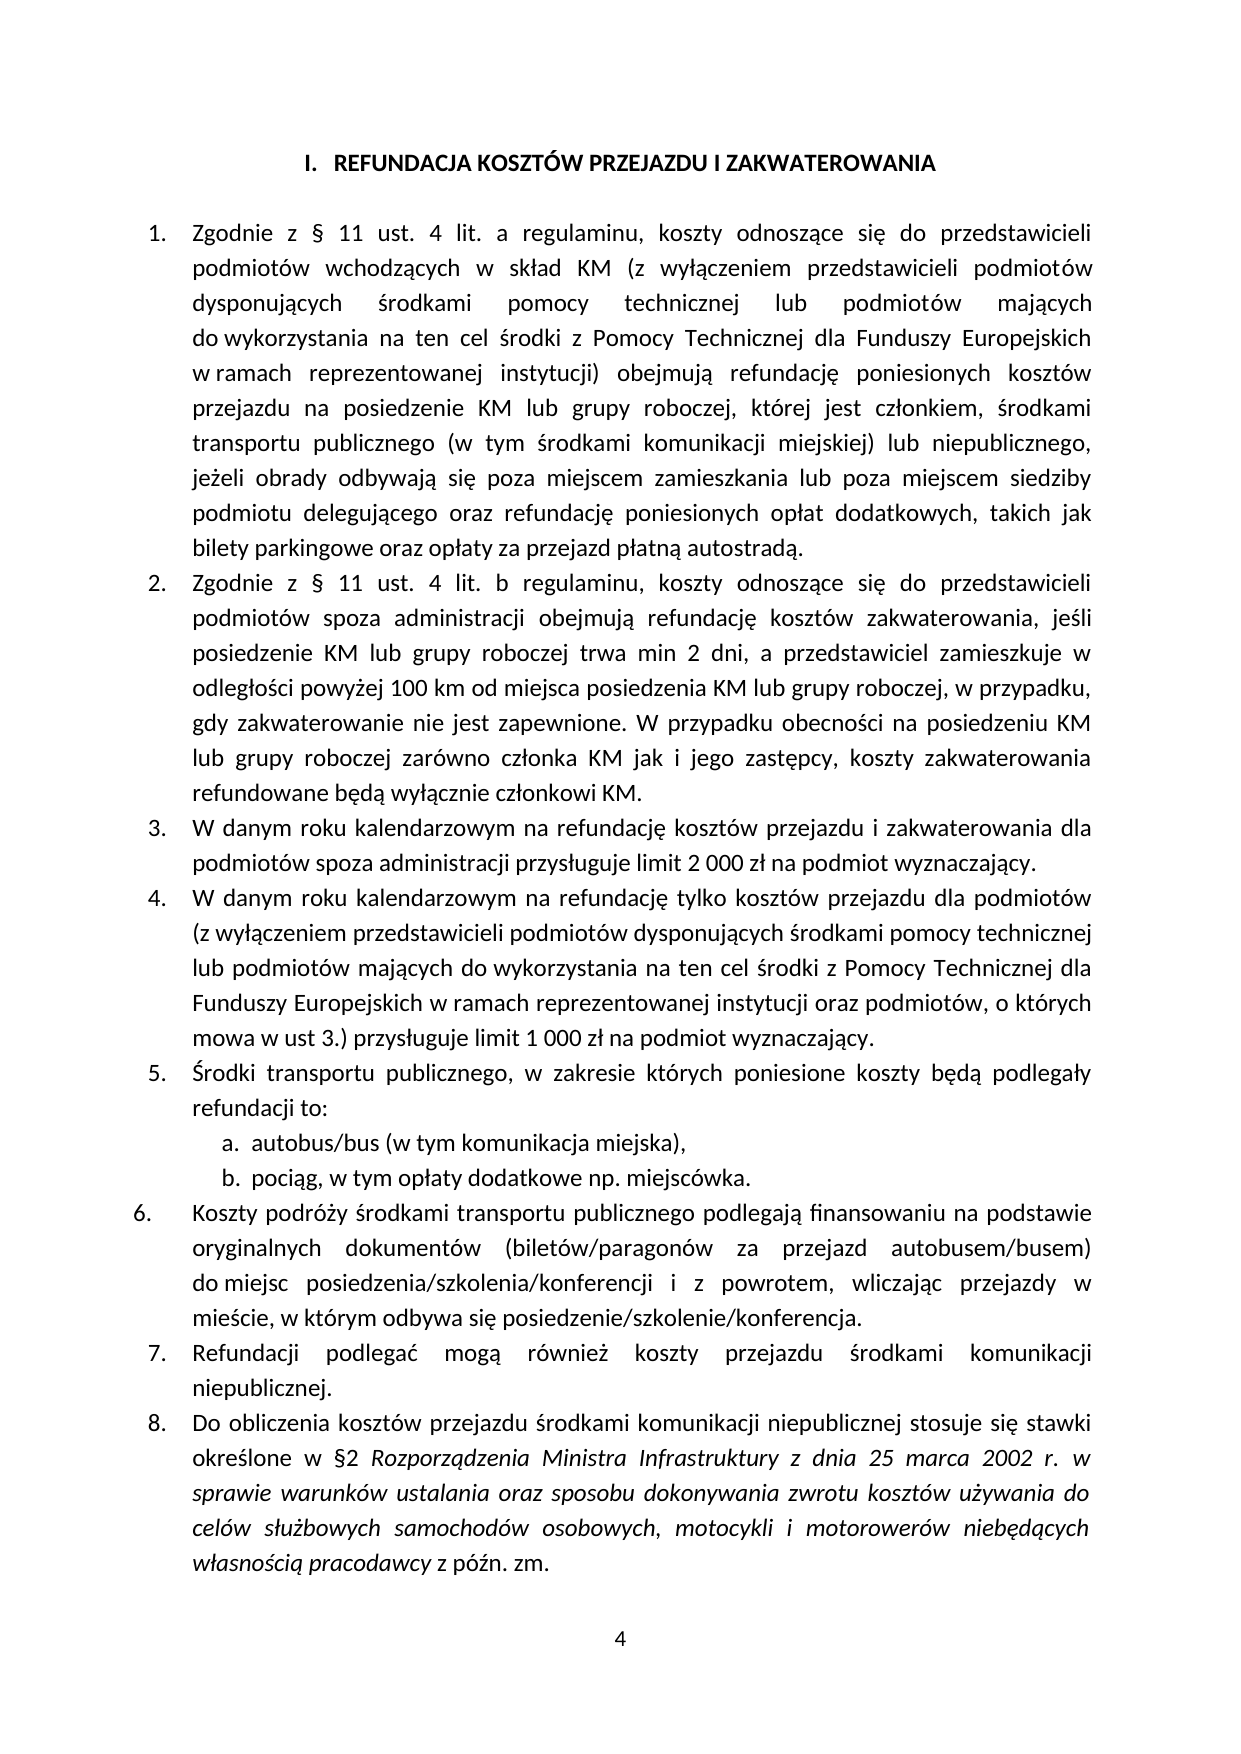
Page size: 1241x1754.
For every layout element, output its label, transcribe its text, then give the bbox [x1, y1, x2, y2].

list pociąg, w tym opłaty dodatkowe np. miejscówka. [221, 1163, 1093, 1193]
list Środki transportu publicznego, w zakresie których poniesione koszty będą podlegały refundacji to: [148, 1058, 1093, 1123]
list REFUNDACJA KOSZTÓW PRZEJAZDU I ZAKWATEROWANIA [161, 148, 1093, 178]
list Zgodnie z § 11 ust. 4 lit. b regulaminu, koszty odnoszące się do przedstawicieli podmiotów spoza administracji obejmują refundację kosztów zakwaterowania, jeśli posiedzenie KM lub grupy roboczej trwa min 2 dni, a przedstawiciel zamieszkuje w odległości powyżej 100 km od miejsca posiedzenia KM lub grupy roboczej, w przypadku, gdy zakwaterowanie nie jest zapewnione. W przypadku obecności na posiedzeniu KM lub grupy roboczej zarówno członka KM jak i jego zastępcy, koszty zakwaterowania refundowane będą wyłącznie członkowi KM. [148, 568, 1093, 808]
list Koszty podróży środkami transportu publicznego podlegają finansowaniu na podstawie oryginalnych dokumentów (biletów/paragonów za przejazd autobusem/busem) do miejsc posiedzenia/szkolenia/konferencji i z powrotem, wliczając przejazdy w mieście, w którym odbywa się posiedzenie/szkolenie/konferencja. [133, 1198, 1093, 1333]
list Refundacji podlegać mogą również koszty przejazdu środkami komunikacji niepublicznej. [148, 1338, 1093, 1403]
list Zgodnie z § 11 ust. 4 lit. a regulaminu, koszty odnoszące się do przedstawicieli podmiotów wchodzących w skład KM (z wyłączeniem przedstawicieli podmiotów dysponujących środkami pomocy technicznej lub podmiotów mających do wykorzystania na ten cel środki z Pomocy Technicznej dla Funduszy Europejskich w ramach reprezentowanej instytucji) obejmują refundację poniesionych kosztów przejazdu na posiedzenie KM lub grupy roboczej, której jest członkiem, środkami transportu publicznego (w tym środkami komunikacji miejskiej) lub niepublicznego, jeżeli obrady odbywają się poza miejscem zamieszkania lub poza miejscem siedziby podmiotu delegującego oraz refundację poniesionych opłat dodatkowych, takich jak bilety parkingowe oraz opłaty za przejazd płatną autostradą. [148, 218, 1093, 563]
list autobus/bus (w tym komunikacja miejska), [221, 1128, 1093, 1158]
list Do obliczenia kosztów przejazdu środkami komunikacji niepublicznej stosuje się stawki określone w §2 Rozporządzenia Ministra Infrastruktury z dnia 25 marca 2002 r. w sprawie warunków ustalania oraz sposobu dokonywania zwrotu kosztów używania do celów służbowych samochodów osobowych, motocykli i motorowerów niebędących własnością pracodawcy z późn. zm. [148, 1408, 1093, 1578]
list W danym roku kalendarzowym na refundację tylko kosztów przejazdu dla podmiotów (z wyłączeniem przedstawicieli podmiotów dysponujących środkami pomocy technicznej lub podmiotów mających do wykorzystania na ten cel środki z Pomocy Technicznej dla Funduszy Europejskich w ramach reprezentowanej instytucji oraz podmiotów, o których mowa w ust 3.) przysługuje limit 1 000 zł na podmiot wyznaczający. [148, 883, 1093, 1053]
list W danym roku kalendarzowym na refundację kosztów przejazdu i zakwaterowania dla podmiotów spoza administracji przysługuje limit 2 000 zł na podmiot wyznaczający. [148, 813, 1093, 878]
